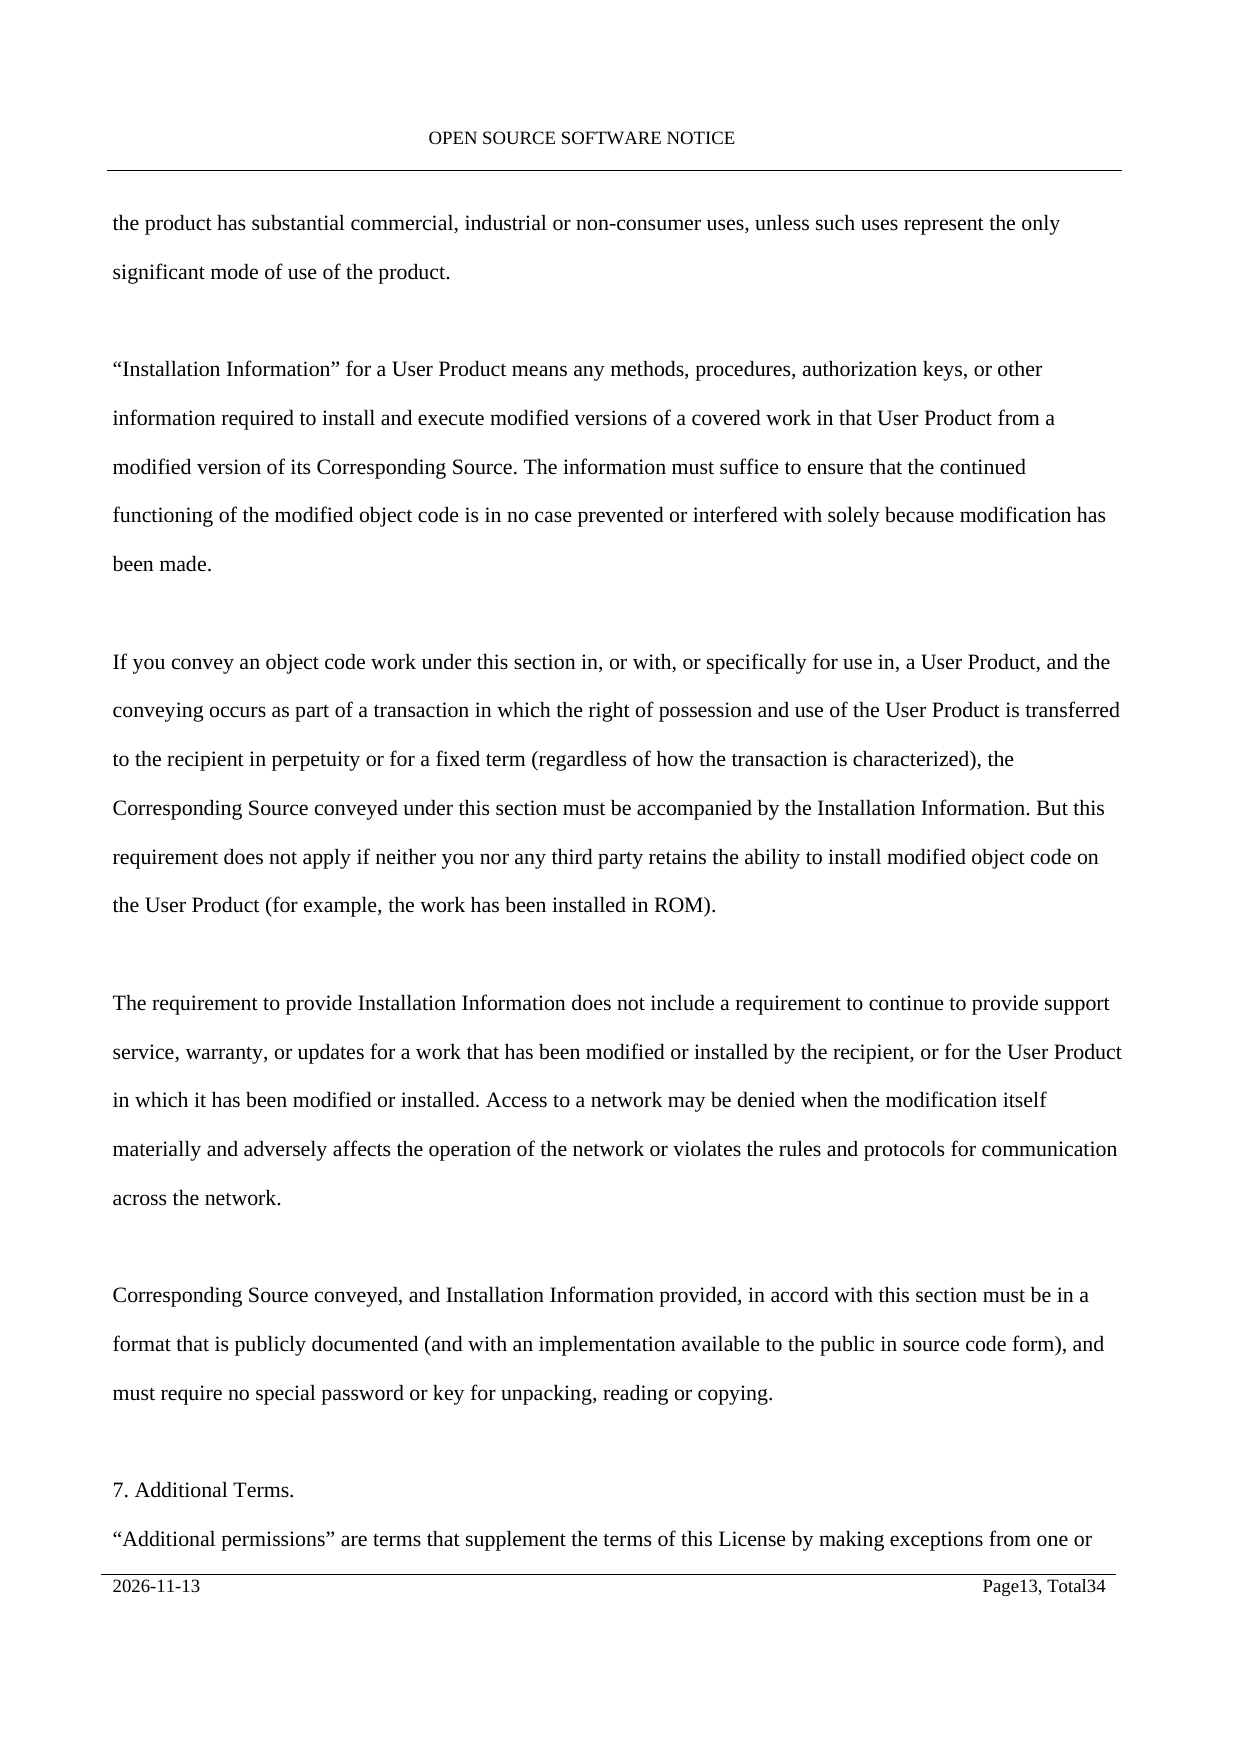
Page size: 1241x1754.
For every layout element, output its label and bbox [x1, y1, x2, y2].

text [112, 206, 1128, 1555]
